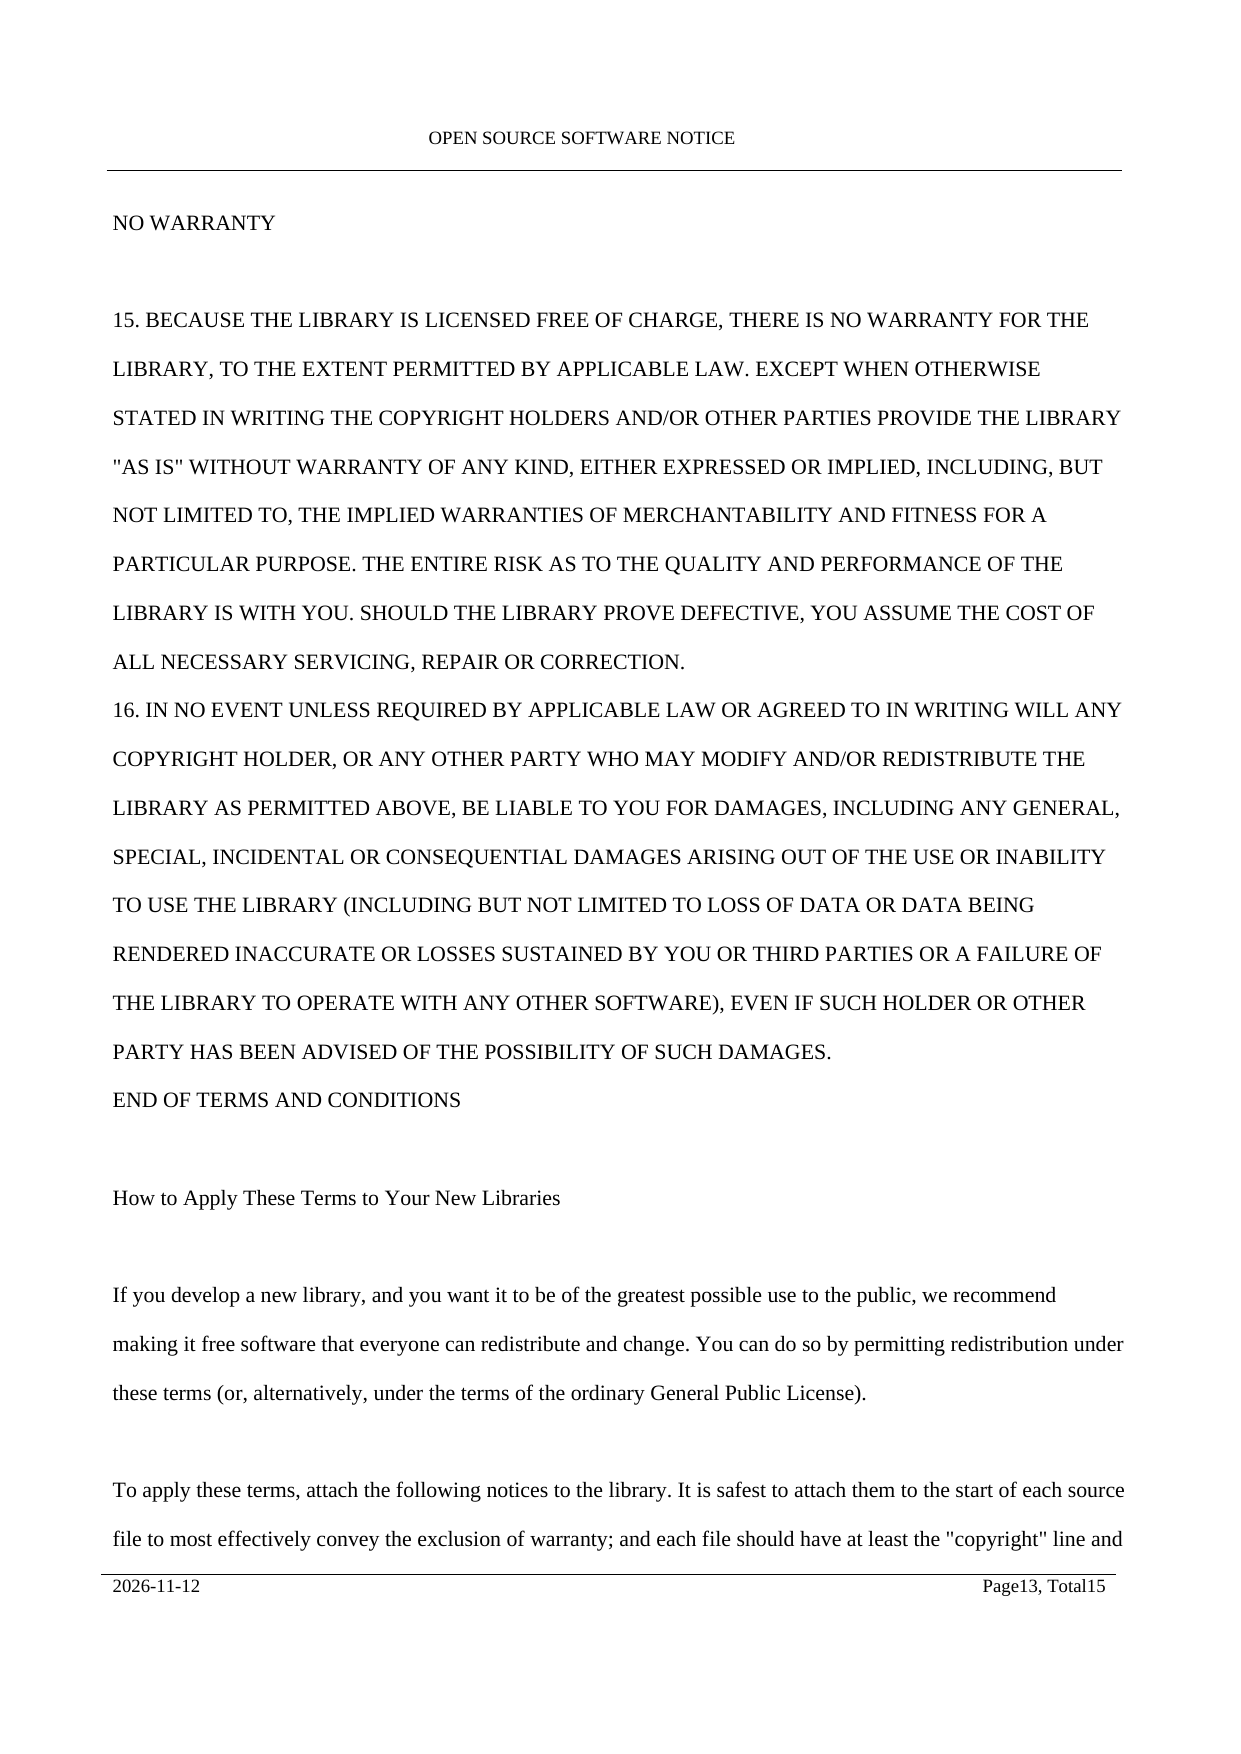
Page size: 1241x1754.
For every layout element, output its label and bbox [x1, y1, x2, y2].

text [112, 206, 1128, 1555]
